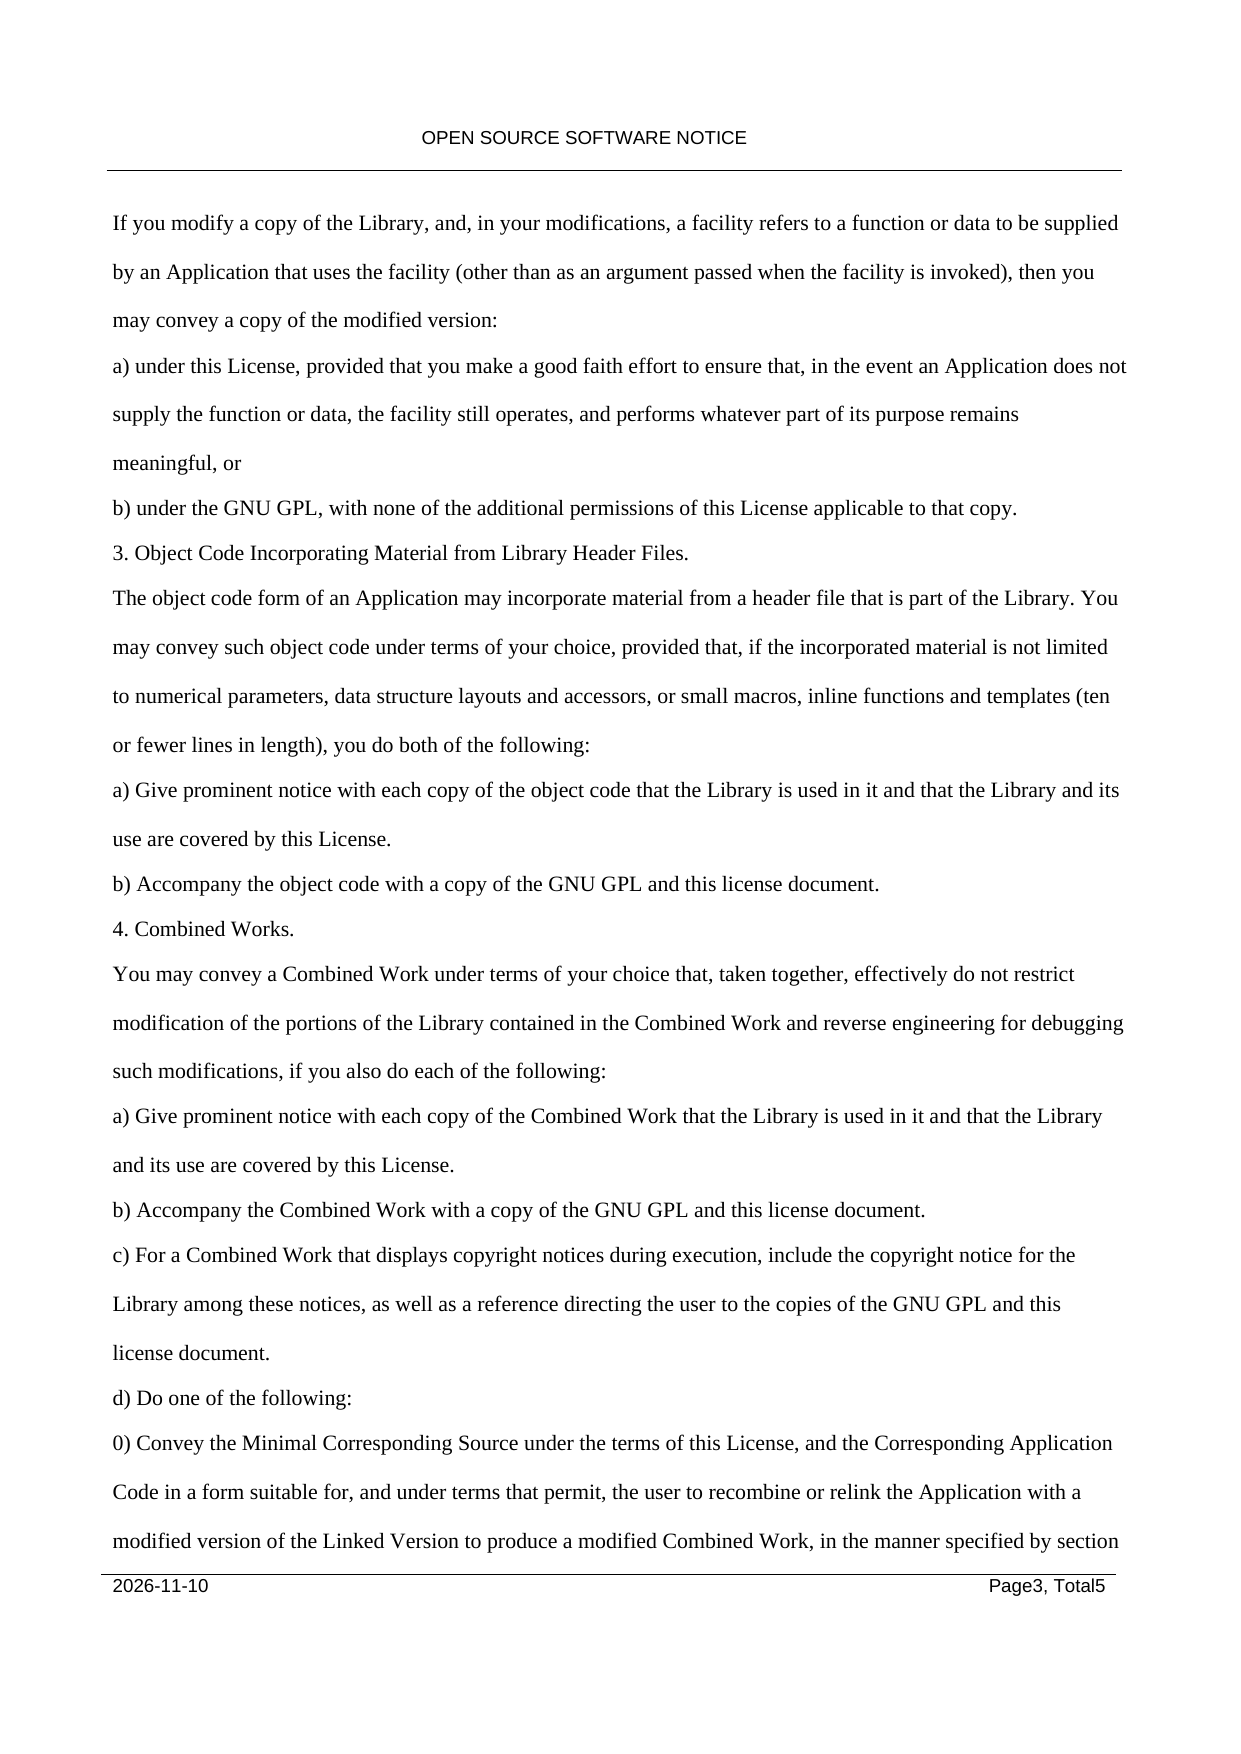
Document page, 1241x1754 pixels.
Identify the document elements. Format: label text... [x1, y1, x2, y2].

text b) Accompany the object code with a copy of the GNU GPL and this license document. [112, 867, 1128, 899]
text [112, 1426, 1128, 1556]
text b) Accompany the Combined Work with a copy of the GNU GPL and this license document. [112, 1194, 1128, 1226]
text The object code form of an Application may incorporate material from a header file that is part of the Library. You may convey such object code under terms of your choice, provided that, if the incorporated material is not limited to numerical parameters, data structure layouts and accessors, or small macros, inline functions and templates (ten or fewer lines in length), you do both of the following: [112, 582, 1128, 761]
text d) Do one of the following: [112, 1381, 1128, 1414]
text a) Give prominent notice with each copy of the Combined Work that the Library is used in it and that the Library and its use are covered by this License. [112, 1100, 1128, 1181]
text c) For a Combined Work that displays copyright notices during execution, include the copyright notice for the Library among these notices, as well as a reference directing the user to the copies of the GNU GPL and this license document. [112, 1239, 1128, 1369]
text a) Give prominent notice with each copy of the object code that the Library is used in it and that the Library and its use are covered by this License. [112, 773, 1128, 854]
text a) under this License, provided that you make a good faith effort to ensure that, in the event an Application does not supply the function or data, the facility still operates, and performs whatever part of its purpose remains meaningful, or [112, 349, 1128, 479]
text You may convey a Combined Work under terms of your choice that, taken together, effectively do not restrict modification of the portions of the Library contained in the Combined Work and reverse engineering for debugging such modifications, if you also do each of the following: [112, 957, 1128, 1087]
text 4. Combined Works. [112, 912, 1128, 944]
text b) under the GNU GPL, with none of the additional permissions of this License applicable to that copy. [112, 492, 1128, 524]
text If you modify a copy of the Library, and, in your modifications, a facility refers to a function or data to be supplied by an Application that uses the facility (other than as an argument passed when the facility is invoked), then you may convey a copy of the modified version: [112, 206, 1128, 336]
text 3. Object Code Incorporating Material from Library Header Files. [112, 537, 1128, 569]
